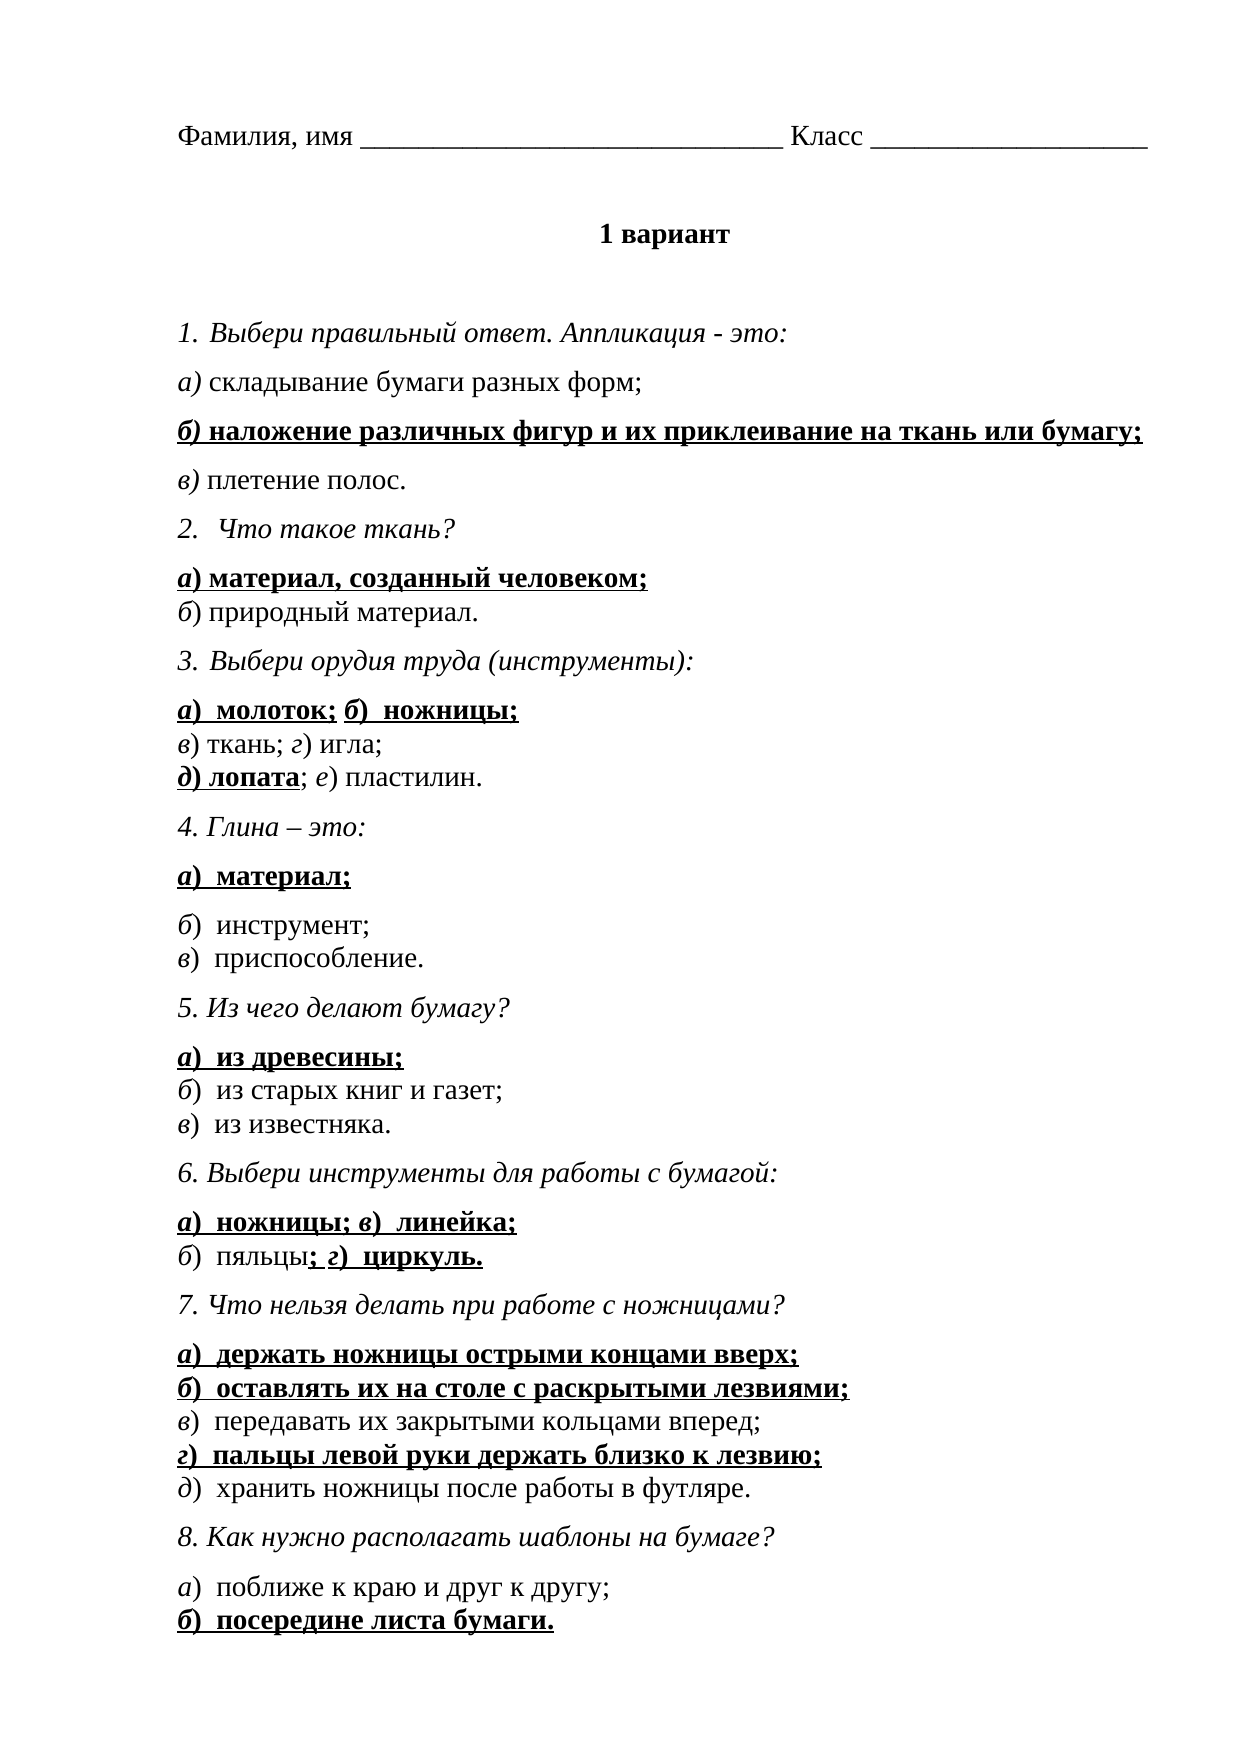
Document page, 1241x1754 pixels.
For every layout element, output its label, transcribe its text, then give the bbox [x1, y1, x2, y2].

text 2. Что такое ткань? [177, 511, 1152, 545]
text 3. Выбери орудия труда (инструменты): [177, 643, 1152, 677]
text а) молоток; б) ножницы; в) ткань; г) игла; д) лопата; е) пластилин. [177, 692, 1152, 793]
text а) материал; [177, 858, 1152, 891]
text Фамилия, имя _____________________________ Класс ___________________ [177, 118, 1152, 152]
text а) складывание бумаги разных форм; [177, 364, 1152, 397]
text а) из древесины; б) из старых книг и газет; в) из известняка. [177, 1039, 1152, 1139]
text 7. Что нельзя делать при работе с ножницами? [177, 1287, 1152, 1321]
text 8. Как нужно располагать шаблоны на бумаге? [177, 1519, 1152, 1553]
text а) поближе к краю и друг к другу; б) посередине листа бумаги. [177, 1569, 1152, 1636]
text 1. Выбери правильный ответ. Аппликация - это: [177, 315, 1152, 348]
text 6. Выбери инструменты для работы с бумагой: [177, 1155, 1152, 1189]
text а) держать ножницы острыми концами вверх; б) оставлять их на столе с раскрытыми лезвиями; в) передавать их закрытыми кольцами вперед; г) пальцы левой руки держать близко к лезвию; д) хранить ножницы после работы в футляре. [177, 1336, 1152, 1504]
text 1 вариант [177, 216, 1152, 250]
text в) плетение полос. [177, 462, 1152, 496]
text 4. Глина – это: [177, 809, 1152, 842]
text б) инструмент; в) приспособление. [177, 907, 1152, 974]
text 5. Из чего делают бумагу? [177, 990, 1152, 1023]
text а) материал, созданный человеком; б) природный материал. [177, 561, 1152, 628]
text а) ножницы; в) линейка; б) пяльцы; г) циркуль. [177, 1204, 1152, 1271]
text б) наложение различных фигур и их приклеивание на ткань или бумагу; [177, 413, 1152, 447]
